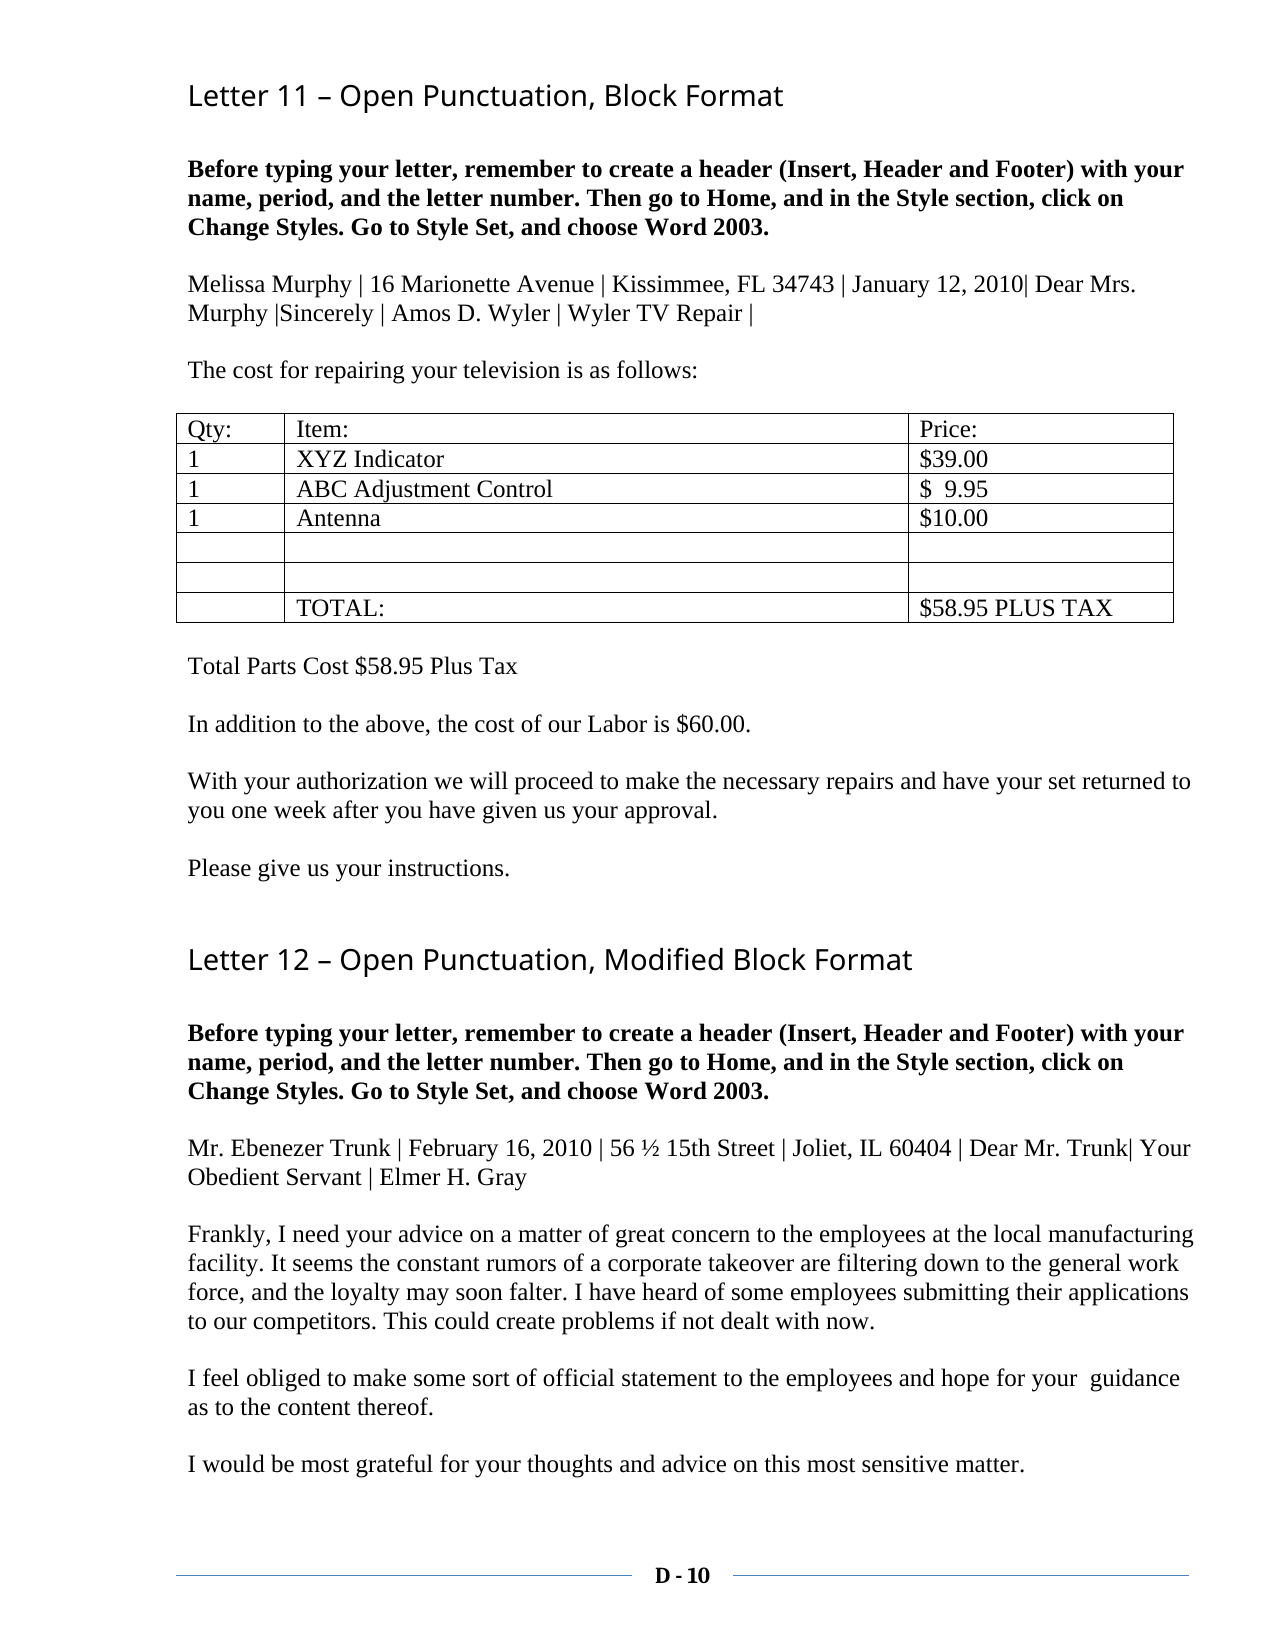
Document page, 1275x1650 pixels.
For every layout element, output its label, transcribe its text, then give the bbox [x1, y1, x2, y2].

text The cost for repairing your television is as follows: [187, 327, 1200, 384]
table_cell Antenna [285, 504, 908, 532]
table_cell $ 9.95 [909, 474, 1173, 502]
table_cell [285, 563, 908, 592]
text Melissa Murphy | 16 Marionette Avenue | Kissimmee, FL 34743 | January 12, 2010| Dear Mrs. Murphy |Sincerely | Amos D. Wyler | Wyler TV Repair | [187, 269, 1200, 327]
text Letter 12 – Open Punctuation, Modified Block Format [187, 939, 1200, 979]
text Total Parts Cost $58.95 Plus Tax In addition to the above, the cost of our Labor is $60.00. With your authorization we will proceed to make the necessary repairs and have your set returned to you one week after you have given us your approval. Please give us your instructions. [187, 623, 1200, 881]
text Mr. Ebenezer Trunk | February 16, 2010 | 56 ½ 15th Street | Joliet, IL 60404 | Dear Mr. Trunk| Your Obedient Servant | Elmer H. Gray [187, 1133, 1200, 1191]
table_cell [909, 533, 1173, 562]
text Before typing your letter, remember to create a header (Insert, Header and Footer) with your name, period, and the letter number. Then go to Home, and in the Style section, click on Change Styles. Go to Style Set, and choose Word 2003. [187, 154, 1200, 241]
table_cell 1 [177, 474, 284, 502]
table_header Item: [285, 414, 908, 443]
table_cell ABC Adjustment Control [285, 474, 908, 502]
text Letter 11 – Open Punctuation, Block Format [187, 75, 1200, 115]
table_cell [177, 593, 284, 622]
table_cell 1 [177, 504, 284, 532]
table_cell [177, 563, 284, 592]
table_cell [177, 533, 284, 562]
table_cell $10.00 [909, 504, 1173, 532]
table_header Price: [909, 414, 1173, 443]
table_cell XYZ Indicator [285, 444, 908, 473]
text Frankly, I need your advice on a matter of great concern to the employees at the local manufacturing facility. It seems the constant rumors of a corporate takeover are filtering down to the general work force, and the loyalty may soon falter. I have heard of some employees submitting their applications to our competitors. This could create problems if not dealt with now. I feel obliged to make some sort of official statement to the employees and hope for your guidance as to the content thereof. I would be most grateful for your thoughts and advice on this most sensitive matter. [187, 1219, 1200, 1507]
table_cell 1 [177, 444, 284, 473]
text Before typing your letter, remember to create a header (Insert, Header and Footer) with your name, period, and the letter number. Then go to Home, and in the Style section, click on Change Styles. Go to Style Set, and choose Word 2003. [187, 1018, 1200, 1104]
table_cell $39.00 [909, 444, 1173, 473]
table_cell TOTAL: [285, 593, 908, 622]
table_cell [909, 563, 1173, 592]
table_cell $58.95 PLUS TAX [909, 593, 1173, 622]
table_cell [285, 533, 908, 562]
table_header Qty: [177, 414, 284, 443]
